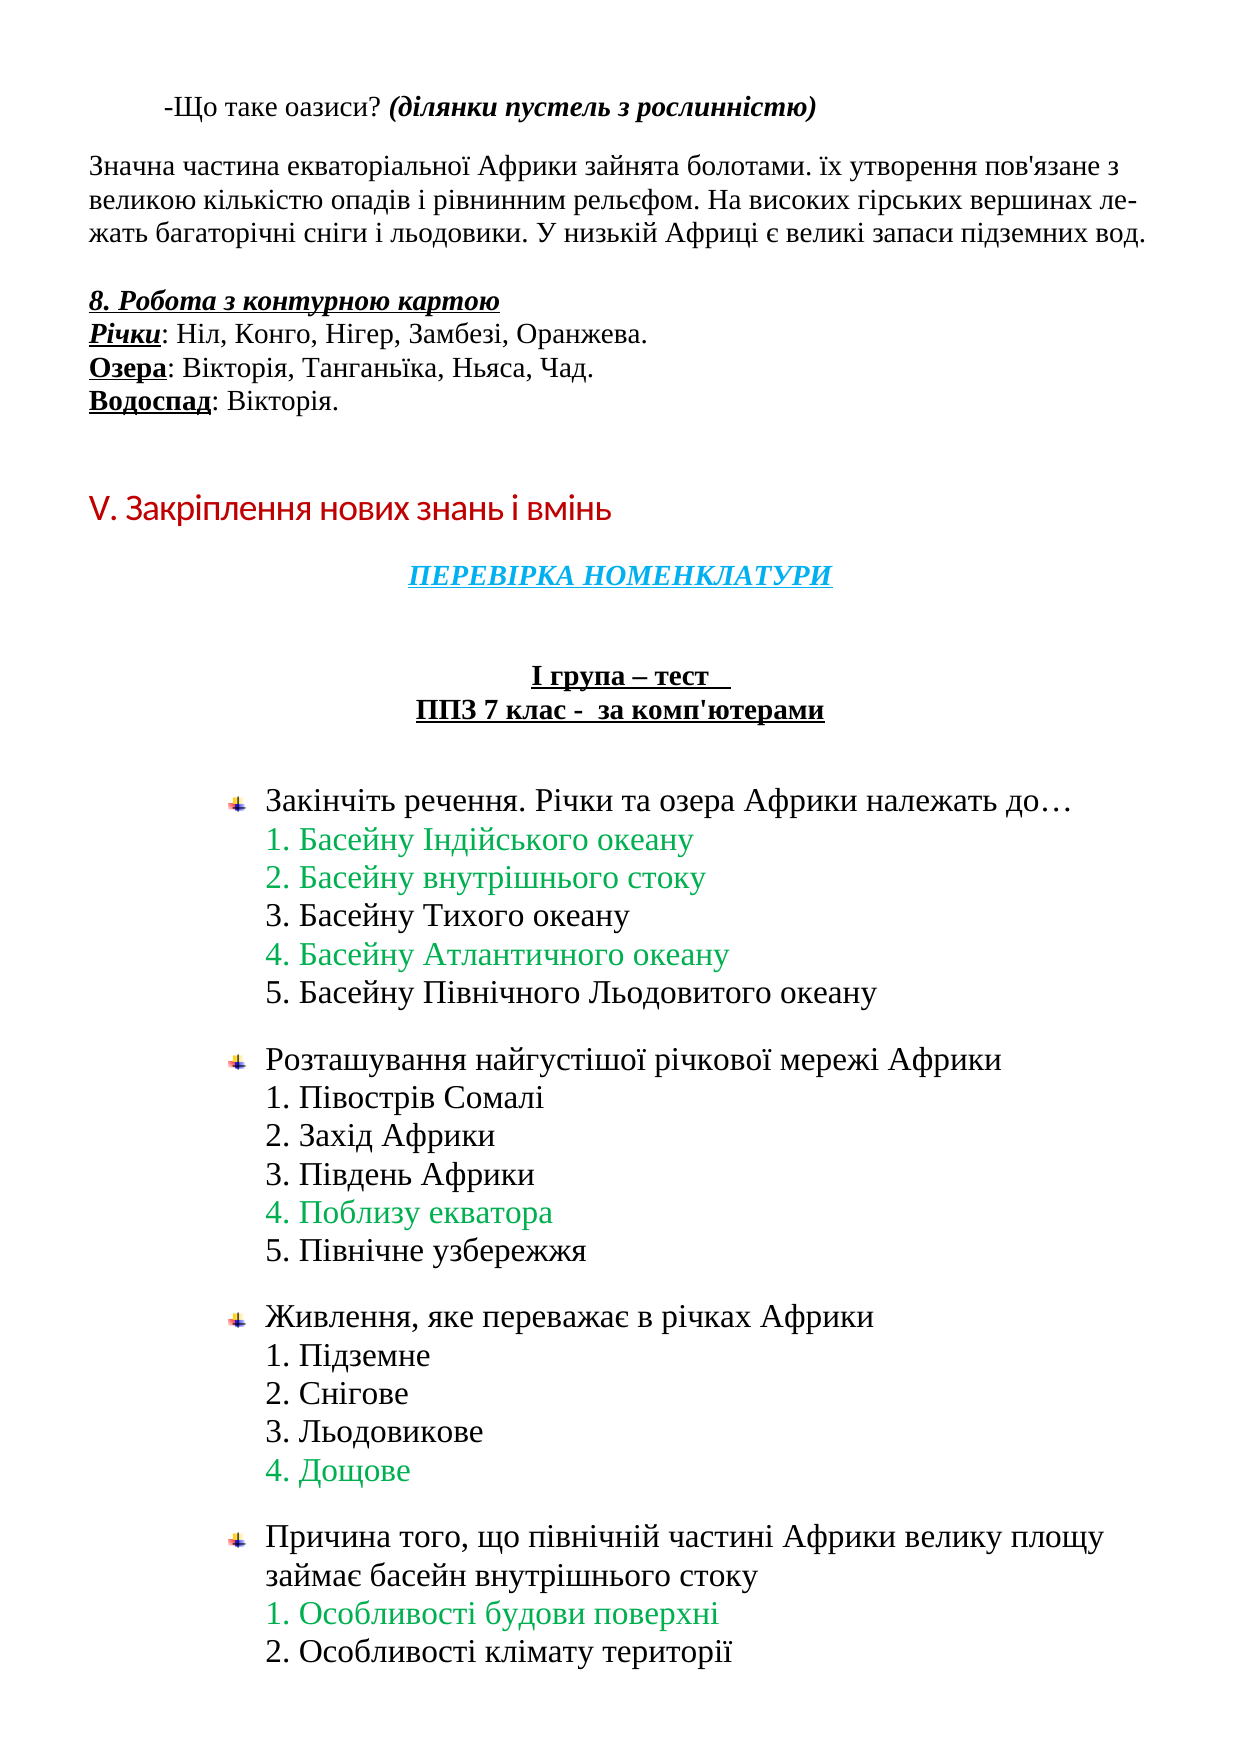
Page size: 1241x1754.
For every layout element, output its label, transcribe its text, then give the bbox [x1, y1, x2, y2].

text І група – тест [89, 658, 1152, 692]
text -Що таке оазиси? (ділянки пустель з рослинністю) [164, 89, 1152, 122]
text ПЕРЕВІРКА НОМЕНКЛАТУРИ [89, 558, 1152, 591]
text Озера: Вікторія, Танганьїка, Ньяса, Чад. [89, 350, 1152, 383]
text 8. Робота з контурною картою [89, 283, 1152, 316]
list Розташування найгустішої річкової мережі Африки 1. Півострів Сомалі 2. Захід Африки 3. Південь Африки 4. Поблизу екватора 5. Північне узбережжя [228, 1039, 1152, 1297]
picture [228, 1531, 246, 1548]
picture [228, 795, 246, 812]
text ППЗ 7 клас - за комп'ютерами [89, 692, 1152, 725]
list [228, 1516, 1152, 1670]
picture [228, 1311, 246, 1328]
text Річки: Ніл, Конго, Нігер, Замбезі, Оранжева. [89, 316, 1152, 350]
picture [228, 1053, 246, 1070]
text Значна частина екваторіальної Африки зайнята болотами. їх утворення пов'язане з великою кількістю опадів і рівнинним рельєфом. На високих гірських вершинах лежать багаторічні сніги і льодовики. У низькій Африці є великі запаси підземних вод. [89, 148, 1152, 249]
text Водоспад: Вікторія. [89, 383, 1152, 417]
list Живлення, яке переважає в річках Африки 1. Підземне 2. Снігове 3. Льодовикове 4. Дощове [228, 1297, 1152, 1516]
list Закінчіть речення. Річки та озера Африки належать до… 1. Басейну Індійського океану 2. Басейну внутрішнього стоку 3. Басейну Тихого океану 4. Басейну Атлантичного океану 5. Басейну Північного Льодовитого океану [228, 781, 1152, 1039]
text V. Закріплення нових знань і вмінь [89, 484, 1152, 558]
